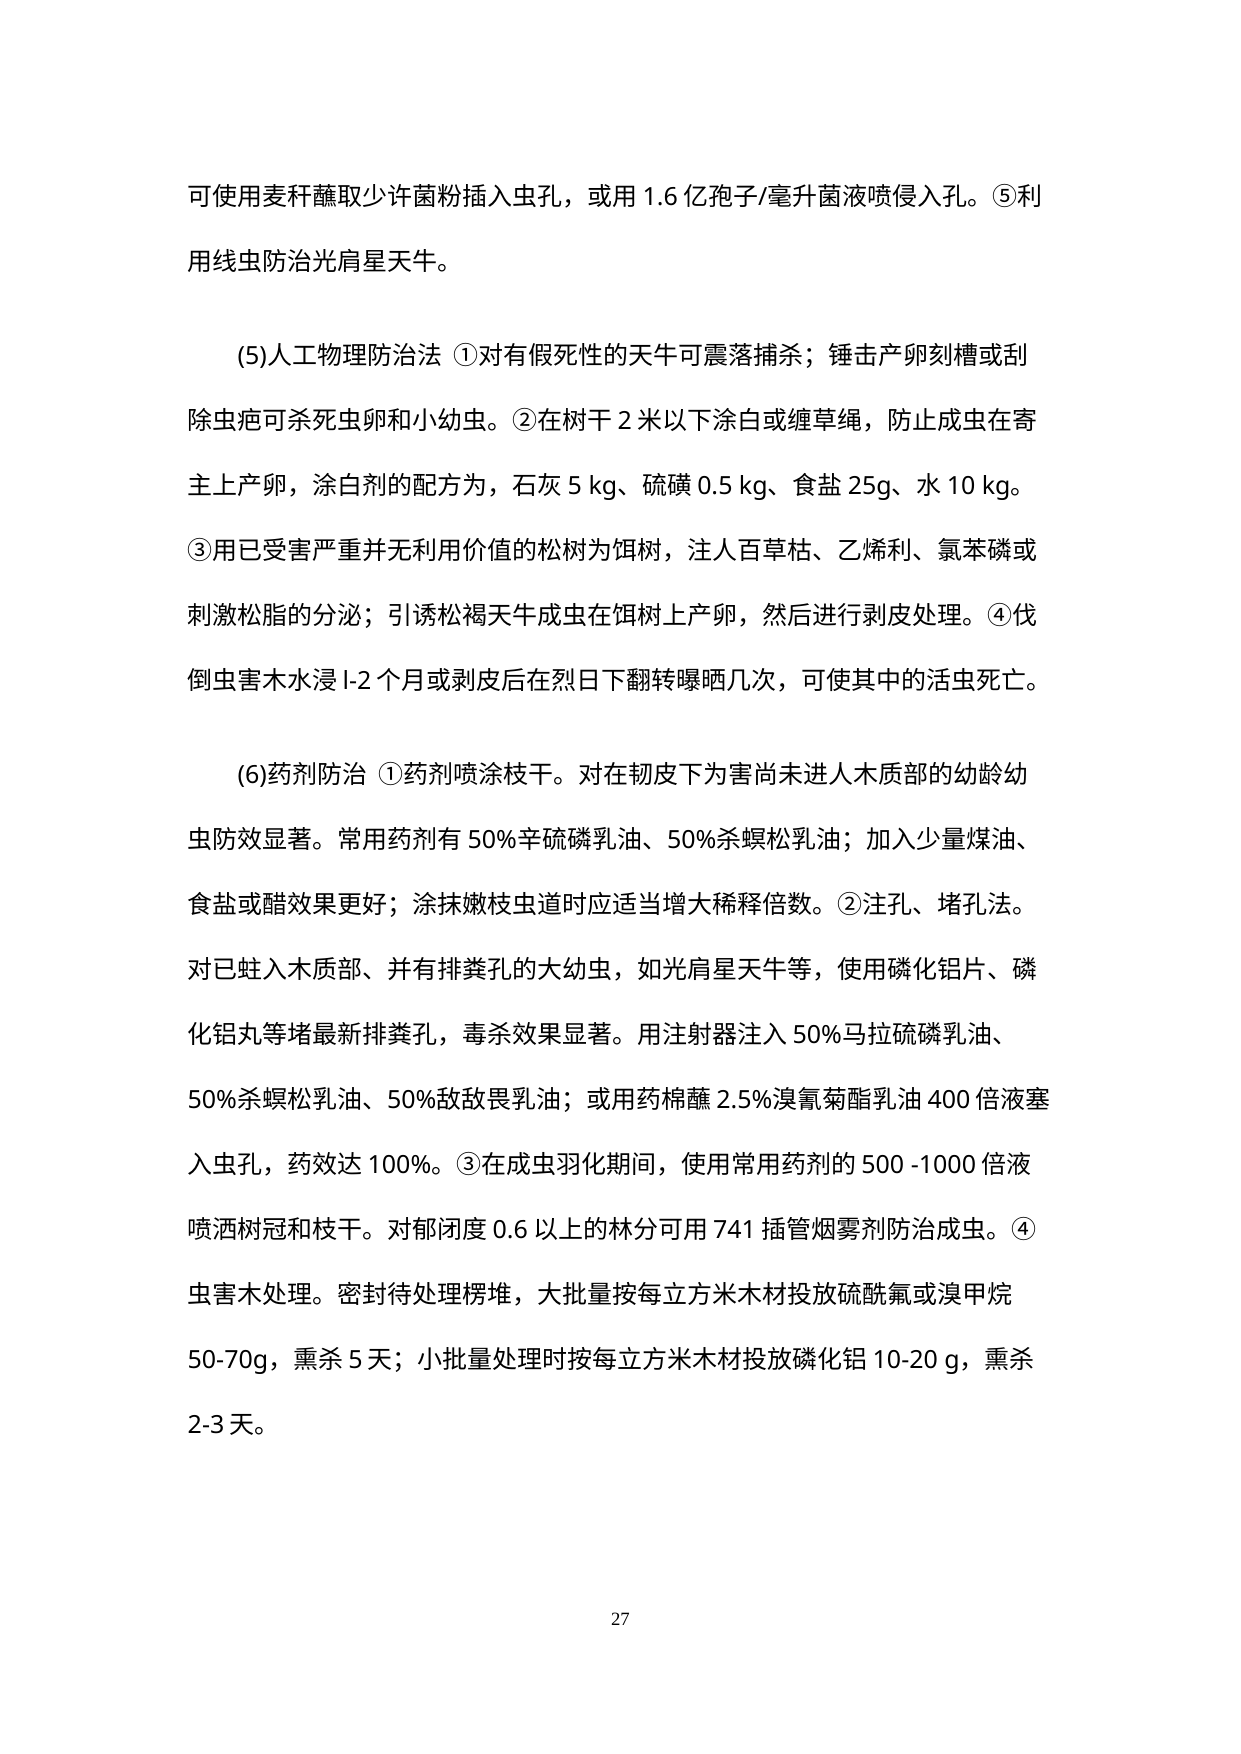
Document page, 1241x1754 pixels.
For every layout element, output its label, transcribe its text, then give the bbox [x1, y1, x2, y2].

text (5)人工物理防治法 ①对有假死性的天牛可震落捕杀；锤击产卵刻槽或刮除虫疤可杀死虫卵和小幼虫。②在树干2米以下涂白或缠草绳，防止成虫在寄主上产卵，涂白剂的配方为，石灰5 kg、硫磺0.5 kg、食盐25g、水10 kg。③用已受害严重并无利用价值的松树为饵树，注人百草枯、乙烯利、氯苯磷或刺激松脂的分泌；引诱松褐天牛成虫在饵树上产卵，然后进行剥皮处理。④伐倒虫害木水浸l-2个月或剥皮后在烈日下翻转曝晒几次，可使其中的活虫死亡。 [187, 321, 1053, 711]
text (6)药剂防治 ①药剂喷涂枝干。对在韧皮下为害尚未进人木质部的幼龄幼虫防效显著。常用药剂有50%辛硫磷乳油、50%杀螟松乳油；加入少量煤油、食盐或醋效果更好；涂抹嫩枝虫道时应适当增大稀释倍数。②注孔、堵孔法。对已蛀入木质部、并有排粪孔的大幼虫，如光肩星天牛等，使用磷化铝片、磷化铝丸等堵最新排粪孔，毒杀效果显著。用注射器注入50%马拉硫磷乳油、50%杀螟松乳油、50%敌敌畏乳油；或用药棉蘸2.5%溴氰菊酯乳油400倍液塞入虫孔，药效达100%。③在成虫羽化期间，使用常用药剂的500 -1000倍液喷洒树冠和枝干。对郁闭度0.6以上的林分可用741插管烟雾剂防治成虫。④虫害木处理。密封待处理楞堆，大批量按每立方米木材投放硫酰氟或溴甲烷50-70g，熏杀5天；小批量处理时按每立方米木材投放磷化铝10-20 g，熏杀2-3天。 [187, 740, 1053, 1455]
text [187, 162, 1053, 292]
